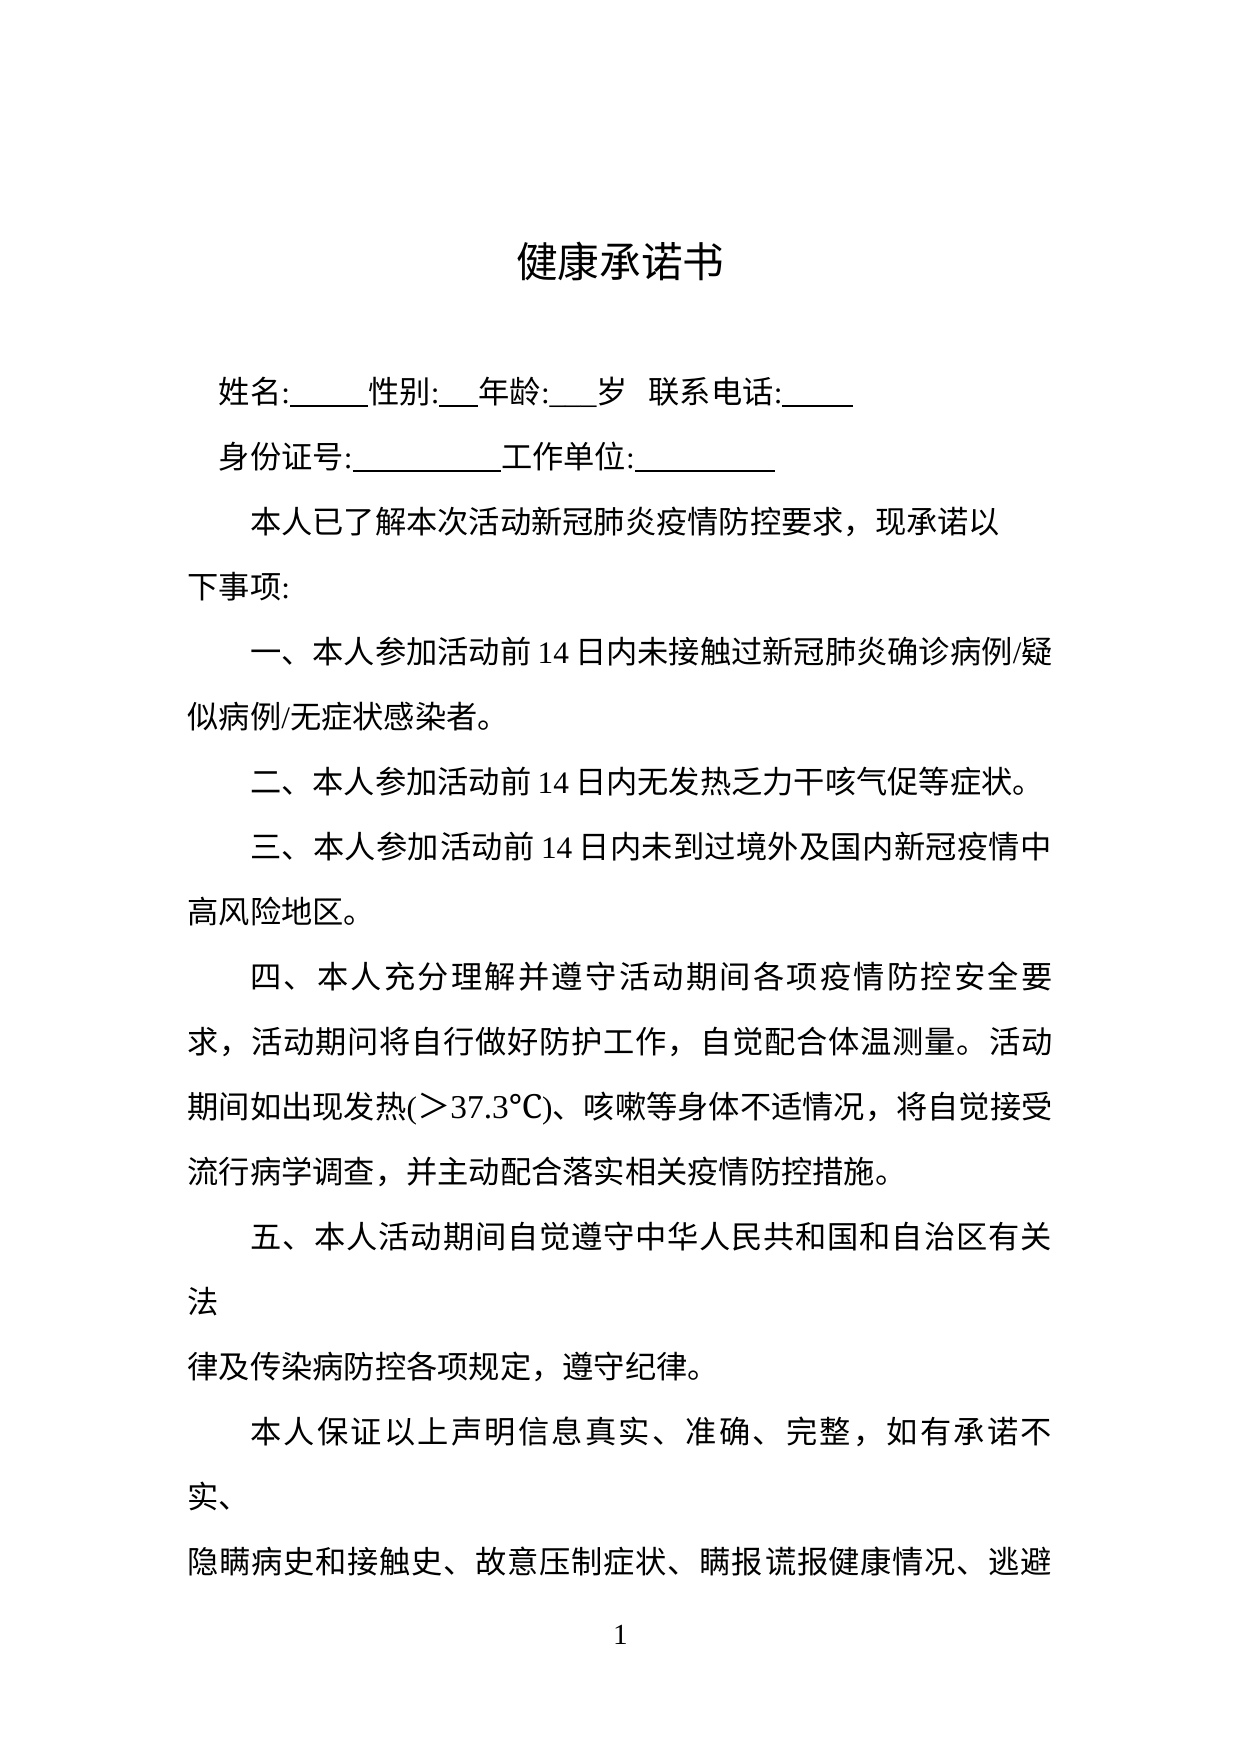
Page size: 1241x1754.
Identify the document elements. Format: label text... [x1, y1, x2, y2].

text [187, 1527, 1053, 1592]
text 身份证号: 工作单位: [187, 422, 1053, 487]
text 姓名: 性别: 年龄:___岁 联系电话: [187, 357, 1053, 422]
text 下事项: [187, 552, 1053, 617]
text 一、本人参加活动前14日内未接触过新冠肺炎确诊病例/疑似病例/无症状感染者。 [187, 617, 1053, 747]
text 五、本人活动期间自觉遵守中华人民共和国和自治区有关法 [187, 1202, 1053, 1332]
text 健康承诺书 [187, 227, 1053, 292]
text 本人保证以上声明信息真实、准确、完整，如有承诺不实、 [187, 1397, 1053, 1527]
text 二、本人参加活动前14日内无发热乏力干咳气促等症状。 [187, 747, 1053, 812]
text 四、本人充分理解并遵守活动期间各项疫情防控安全要求，活动期问将自行做好防护工作，自觉配合体温测量。活动期间如出现发热(＞37.3℃)、咳嗽等身体不适情况，将自觉接受流行病学调查，并主动配合落实相关疫情防控措施。 [187, 942, 1053, 1202]
text 三、本人参加活动前14日内未到过境外及国内新冠疫情中高风险地区。 [187, 812, 1053, 942]
text 律及传染病防控各项规定，遵守纪律。 [187, 1332, 1053, 1397]
text 本人已了解本次活动新冠肺炎疫情防控要求，现承诺以 [187, 487, 1053, 552]
